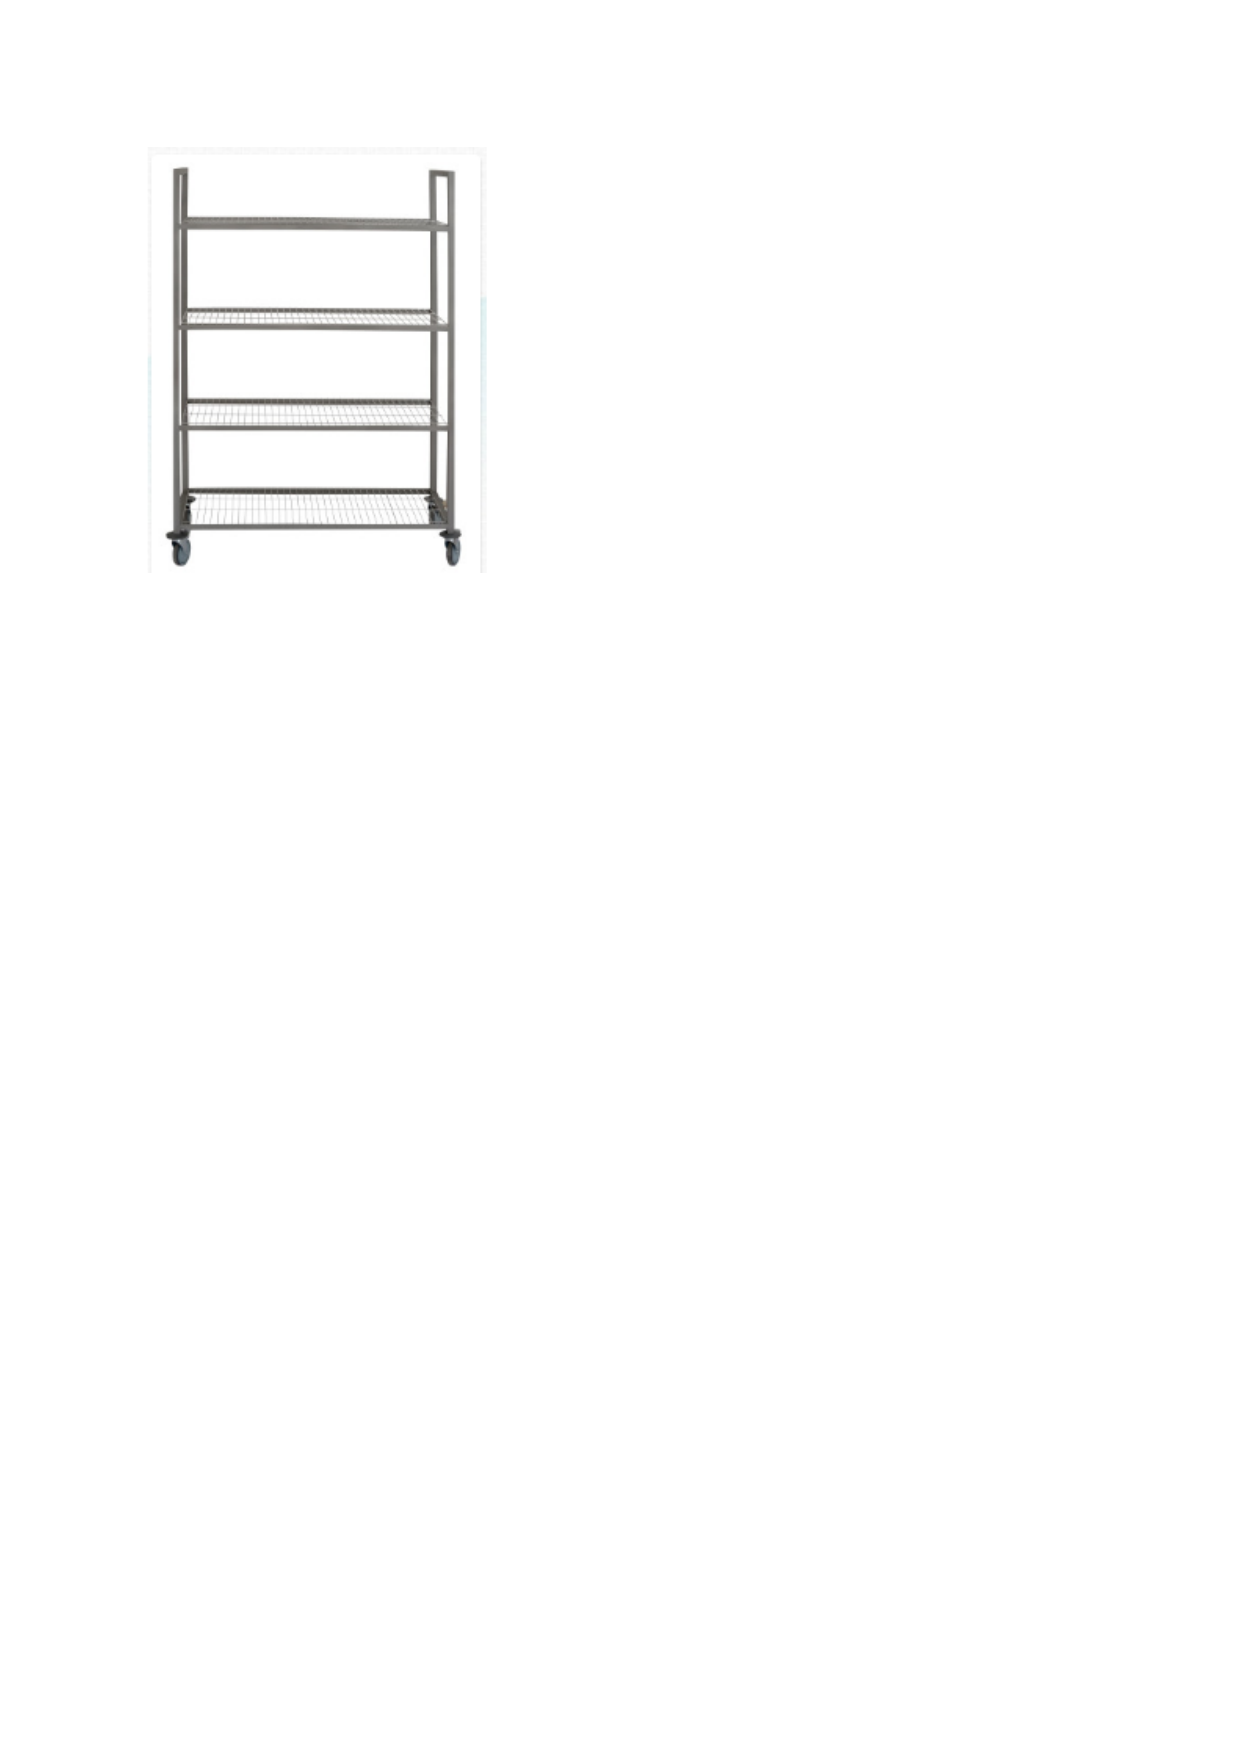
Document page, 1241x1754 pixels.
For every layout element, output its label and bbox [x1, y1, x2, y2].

picture [147, 147, 487, 573]
